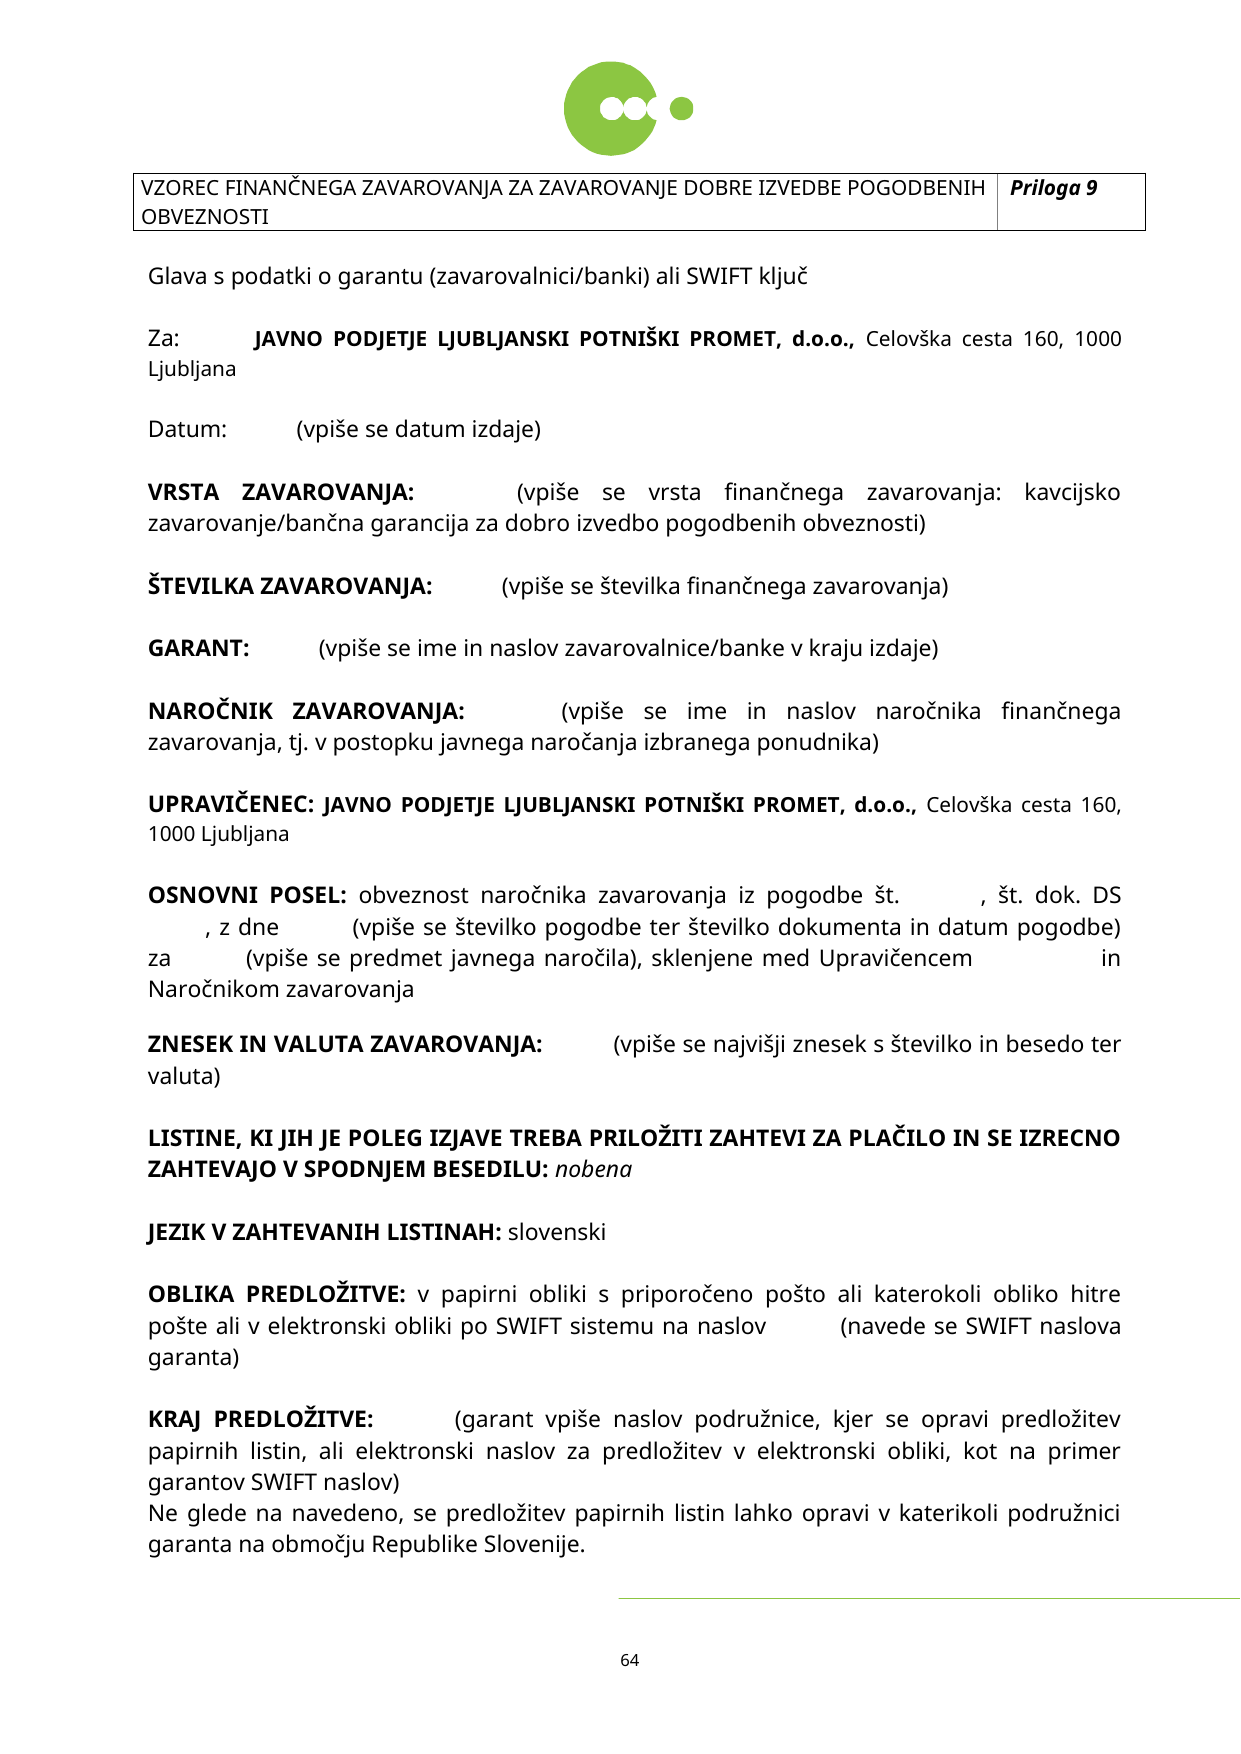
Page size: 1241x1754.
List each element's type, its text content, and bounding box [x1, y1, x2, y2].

text Datum: (vpiše se datum izdaje) [148, 413, 1122, 444]
table_header VZOREC FINANČNEGA ZAVAROVANJA ZA ZAVAROVANJE DOBRE IZVEDBE POGODBENIH OBVEZNOSTI [134, 174, 997, 230]
text OSNOVNI POSEL: obveznost naročnika zavarovanja iz pogodbe št. , št. dok. DS , z dne (vpiše se številko pogodbe ter številko dokumenta in datum pogodbe) za (vpiše se predmet javnega naročila), sklenjene med Upravičencem in Naročnikom zavarovanja [148, 879, 1122, 1004]
text Ne glede na navedeno, se predložitev papirnih listin lahko opravi v katerikoli podružnici garanta na območju Republike Slovenije. [148, 1497, 1122, 1559]
text ZNESEK IN VALUTA ZAVAROVANJA: (vpiše se najvišji znesek s številko in besedo ter valuta) [148, 1028, 1122, 1091]
text LISTINE, KI JIH JE POLEG IZJAVE TREBA PRILOŽITI ZAHTEVI ZA PLAČILO IN SE IZRECNO ZAHTEVAJO V SPODNJEM BESEDILU: nobena [148, 1122, 1122, 1184]
text Glava s podatki o garantu (zavarovalnici/banki) ali SWIFT ključ [148, 260, 1122, 291]
text ŠTEVILKA ZAVAROVANJA: (vpiše se številka finančnega zavarovanja) [148, 569, 1122, 601]
text OBLIKA PREDLOŽITVE: v papirni obliki s priporočeno pošto ali katerokoli obliko hitre pošte ali v elektronski obliki po SWIFT sistemu na naslov (navede se SWIFT naslova garanta) [148, 1278, 1122, 1372]
text JEZIK V ZAHTEVANIH LISTINAH: slovenski [148, 1216, 1122, 1247]
table_header Priloga [998, 174, 1088, 230]
text VRSTA ZAVAROVANJA: (vpiše se vrsta finančnega zavarovanja: kavcijsko zavarovanje/bančna garancija za dobro izvedbo pogodbenih obveznosti) [148, 476, 1122, 538]
text NAROČNIK ZAVAROVANJA: (vpiše se ime in naslov naročnika finančnega zavarovanja, tj. v postopku javnega naročanja izbranega ponudnika) [148, 694, 1122, 757]
text KRAJ PREDLOŽITVE: (garant vpiše naslov podružnice, kjer se opravi predložitev papirnih listin, ali elektronski naslov za predložitev v elektronski obliki, kot na primer garantov SWIFT naslov) [148, 1403, 1122, 1497]
text GARANT: (vpiše se ime in naslov zavarovalnice/banke v kraju izdaje) [148, 632, 1122, 663]
text Za: JAVNO PODJETJE LJUBLJANSKI POTNIŠKI PROMET, d.o.o., Celovška cesta 160, 1000 Ljubljana [148, 322, 1122, 382]
text UPRAVIČENEC: JAVNO PODJETJE LJUBLJANSKI POTNIŠKI PROMET, d.o.o., Celovška cesta 160, 1000 Ljubljana [148, 788, 1122, 848]
table_header 9 [1088, 174, 1145, 230]
